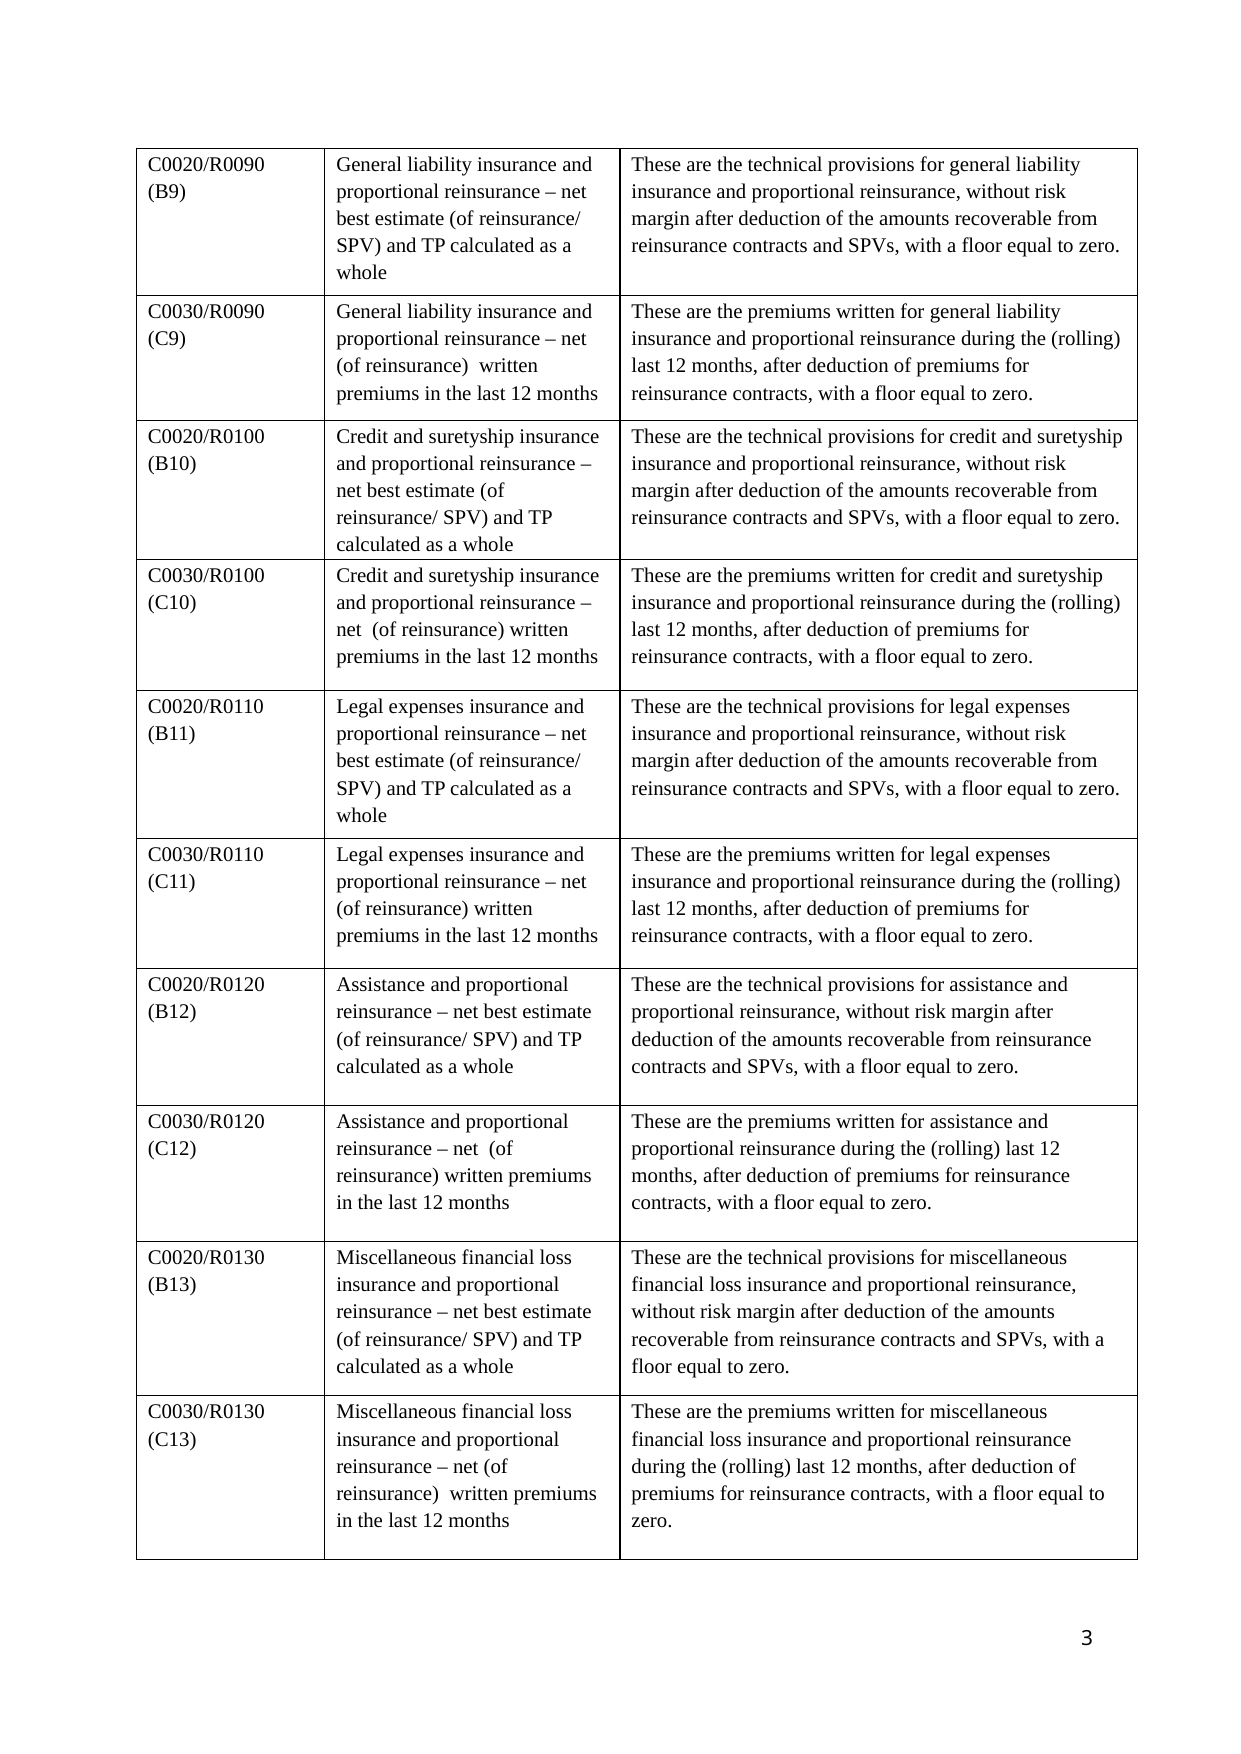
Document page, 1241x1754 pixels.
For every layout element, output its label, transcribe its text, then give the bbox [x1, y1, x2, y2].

table_cell Assistance and proportional reinsurance – net (of reinsurance) written premiums in the last 12 months [325, 1106, 619, 1241]
table_cell C0030/R0100 (C10) [137, 560, 324, 690]
table_cell Credit and suretyship insurance and proportional reinsurance – net (of reinsurance) written premiums in the last 12 months [325, 560, 619, 690]
table_cell Legal expenses insurance and proportional reinsurance – net (of reinsurance) written premiums in the last 12 months [325, 839, 619, 968]
table_cell C0030/R0110 (C11) [137, 839, 324, 968]
table_cell C0030/R0120 (C12) [137, 1106, 324, 1241]
table_cell C0030/R0130 (C13) [137, 1396, 324, 1559]
table_cell General liability insurance and proportional reinsurance – net (of reinsurance) written premiums in the last 12 months [325, 296, 619, 420]
table_cell These are the technical provisions for assistance and proportional reinsurance, without risk margin after deduction of the amounts recoverable from reinsurance contracts and SPVs, with a floor equal to zero. [621, 969, 1137, 1105]
table_cell C0020/R0130 (B13) [137, 1242, 324, 1395]
table_cell These are the technical provisions for credit and suretyship insurance and proportional reinsurance, without risk margin after deduction of the amounts recoverable from reinsurance contracts and SPVs, with a floor equal to zero. [621, 421, 1137, 559]
table_cell These are the premiums written for credit and suretyship insurance and proportional reinsurance during the (rolling) last 12 months, after deduction of premiums for reinsurance contracts, with a floor equal to zero. [621, 560, 1137, 690]
table_cell C0020/R0090 (B9) [137, 149, 324, 295]
table_cell These are the premiums written for assistance and proportional reinsurance during the (rolling) last 12 months, after deduction of premiums for reinsurance contracts, with a floor equal to zero. [621, 1106, 1137, 1241]
table_cell C0020/R0120 (B12) [137, 969, 324, 1105]
table_cell These are the premiums written for miscellaneous financial loss insurance and proportional reinsurance during the (rolling) last 12 months, after deduction of premiums for reinsurance contracts, with a floor equal to zero. [621, 1396, 1137, 1559]
table_cell These are the technical provisions for general liability insurance and proportional reinsurance, without risk margin after deduction of the amounts recoverable from reinsurance contracts and SPVs, with a floor equal to zero. [621, 149, 1137, 295]
table_cell Legal expenses insurance and proportional reinsurance – net best estimate (of reinsurance/ SPV) and TP calculated as a whole [325, 691, 619, 838]
table_cell Credit and suretyship insurance and proportional reinsurance – net best estimate (of reinsurance/ SPV) and TP calculated as a whole [325, 421, 619, 559]
table_cell These are the premiums written for general liability insurance and proportional reinsurance during the (rolling) last 12 months, after deduction of premiums for reinsurance contracts, with a floor equal to zero. [621, 296, 1137, 420]
table_cell General liability insurance and proportional reinsurance – net best estimate (of reinsurance/ SPV) and TP calculated as a whole [325, 149, 619, 295]
table_cell C0020/R0110 (B11) [137, 691, 324, 838]
table_cell Miscellaneous financial loss insurance and proportional reinsurance – net best estimate (of reinsurance/ SPV) and TP calculated as a whole [325, 1242, 619, 1395]
table_cell C0020/R0100 (B10) [137, 421, 324, 559]
table_cell These are the technical provisions for legal expenses insurance and proportional reinsurance, without risk margin after deduction of the amounts recoverable from reinsurance contracts and SPVs, with a floor equal to zero. [621, 691, 1137, 838]
table_cell These are the premiums written for legal expenses insurance and proportional reinsurance during the (rolling) last 12 months, after deduction of premiums for reinsurance contracts, with a floor equal to zero. [621, 839, 1137, 968]
table_cell Miscellaneous financial loss insurance and proportional reinsurance – net (of reinsurance) written premiums in the last 12 months [325, 1396, 619, 1559]
table_cell These are the technical provisions for miscellaneous financial loss insurance and proportional reinsurance, without risk margin after deduction of the amounts recoverable from reinsurance contracts and SPVs, with a floor equal to zero. [621, 1242, 1137, 1395]
table_cell C0030/R0090 (C9) [137, 296, 324, 420]
table_cell Assistance and proportional reinsurance – net best estimate (of reinsurance/ SPV) and TP calculated as a whole [325, 969, 619, 1105]
